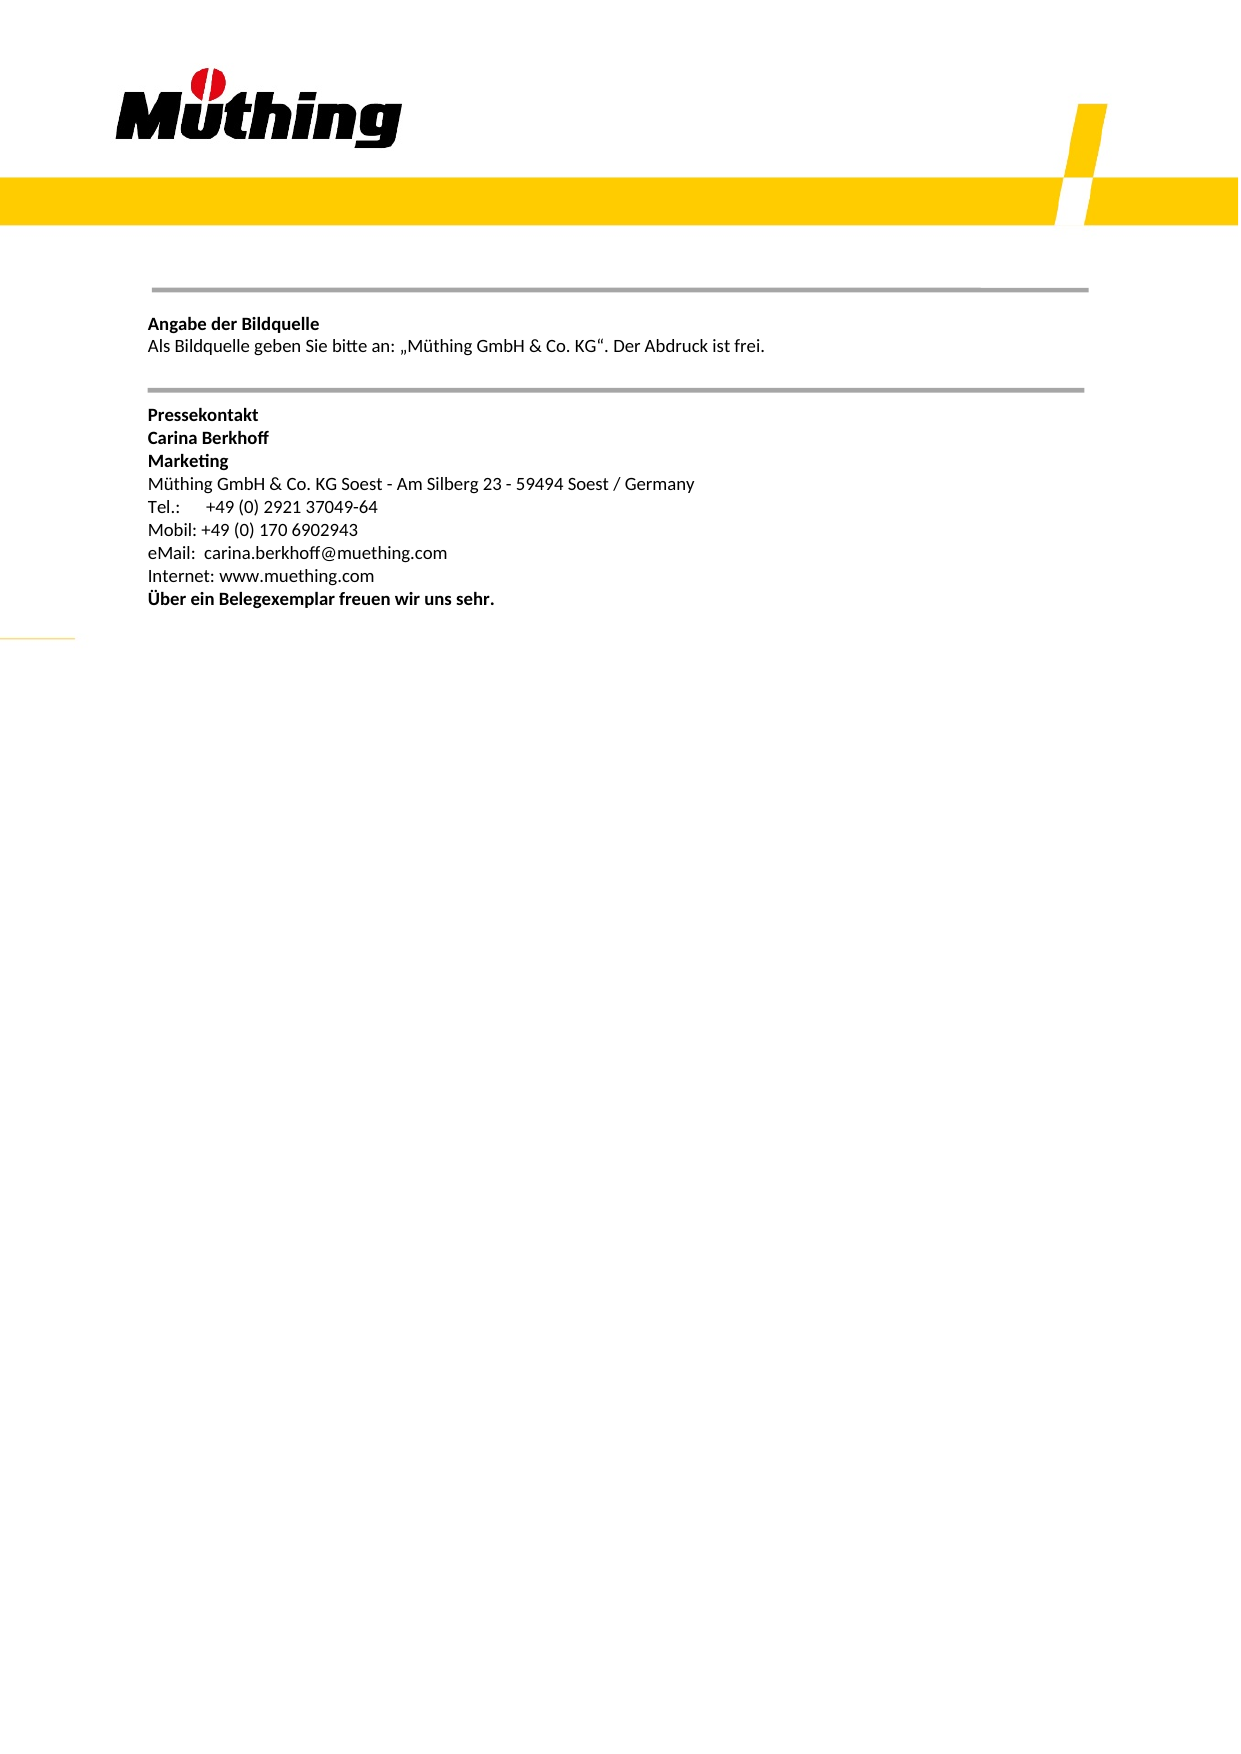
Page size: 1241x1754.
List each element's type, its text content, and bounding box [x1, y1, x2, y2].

picture [0, 19, 1239, 1754]
text Pressekontakt [148, 403, 1093, 426]
text Über ein Belegexemplar freuen wir uns sehr. [148, 587, 1093, 609]
text eMail: carina.berkhoff@muething.com [148, 541, 1093, 564]
text Als Bildquelle geben Sie bitte an: „Müthing GmbH & Co. KG“. Der Abdruck ist frei. [148, 334, 1093, 357]
text Mobil: +49 (0) 170 6902943 [148, 518, 1093, 541]
text Angabe der Bildquelle [148, 312, 1093, 334]
text Marketing [148, 449, 1093, 472]
text Carina Berkhoff [148, 426, 1093, 449]
text Müthing GmbH & Co. KG Soest - Am Silberg 23 - 59494 Soest / Germany [148, 472, 1093, 495]
text Internet: www.muething.com [148, 564, 1093, 587]
text Tel.: +49 (0) 2921 37049-64 [148, 495, 1093, 518]
